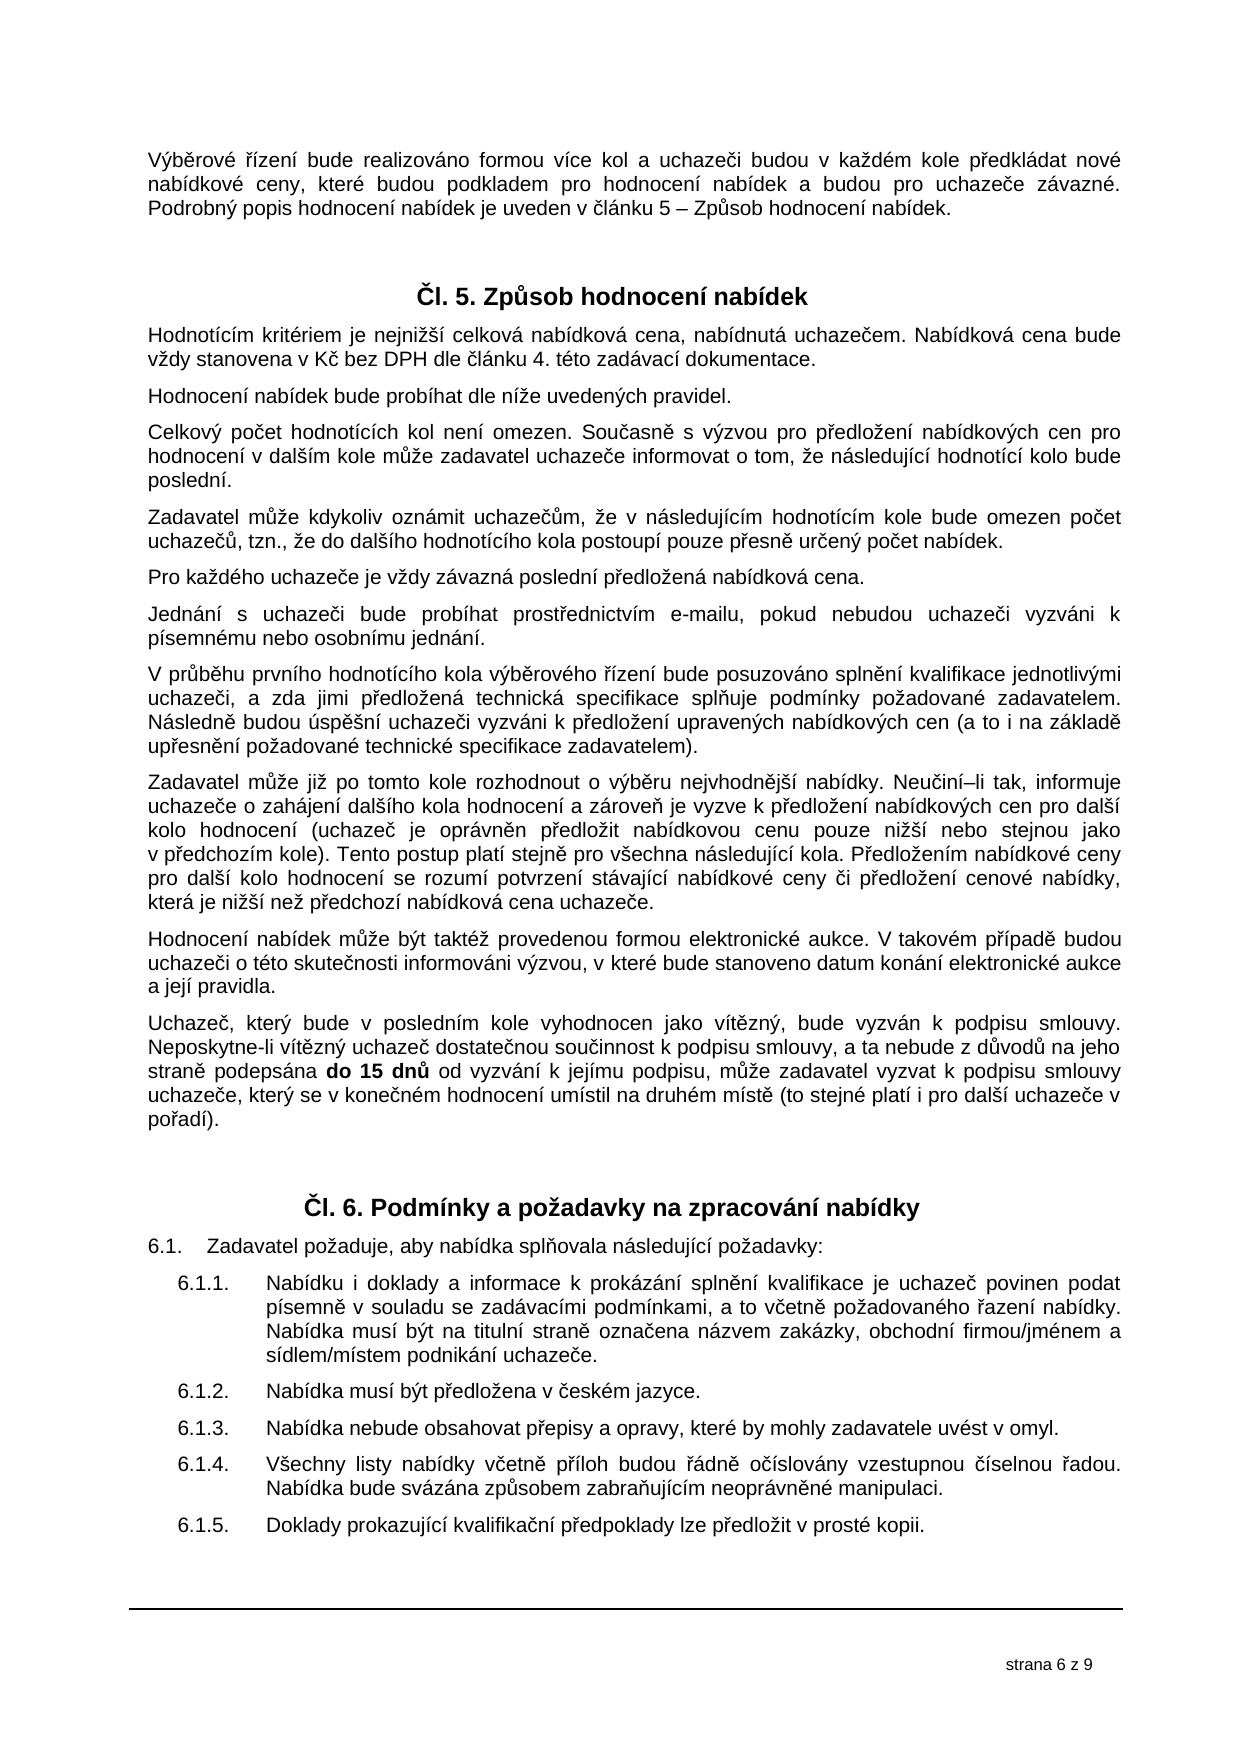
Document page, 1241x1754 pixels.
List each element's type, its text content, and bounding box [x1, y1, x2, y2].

text Nabídka nebude obsahovat přepisy a opravy, které by mohly zadavatele uvést v omyl. [177, 1416, 1122, 1439]
text Zadavatel může již po tomto kole rozhodnout o výběru nejvhodnější nabídky. Neučiní–li tak, informuje uchazeče o zahájení dalšího kola hodnocení a zároveň je vyzve k předložení nabídkových cen pro další kolo hodnocení (uchazeč je oprávněn předložit nabídkovou cenu pouze nižší nebo stejnou jako v předchozím kole). Tento postup platí stejně pro všechna následující kola. Předložením nabídkové ceny pro další kolo hodnocení se rozumí potvrzení stávající nabídkové ceny či předložení cenové nabídky, která je nižší než předchozí nabídková cena uchazeče. [148, 770, 1122, 914]
text Všechny listy nabídky včetně příloh budou řádně očíslovány vzestupnou číselnou řadou. Nabídka bude svázána způsobem zabraňujícím neoprávněné manipulaci. [177, 1452, 1122, 1500]
text Doklady prokazující kvalifikační předpoklady lze předložit v prosté kopii. [177, 1512, 1122, 1536]
text Pro každého uchazeče je vždy závazná poslední předložená nabídková cena. [148, 565, 1122, 589]
text Nabídka musí být předložena v českém jazyce. [177, 1379, 1122, 1403]
text V průběhu prvního hodnotícího kola výběrového řízení bude posuzováno splnění kvalifikace jednotlivými uchazeči, a zda jimi předložená technická specifikace splňuje podmínky požadované zadavatelem. Následně budou úspěšní uchazeči vyzváni k předložení upravených nabídkových cen (a to i na základě upřesnění požadované technické specifikace zadavatelem). [148, 662, 1122, 758]
text Nabídku i doklady a informace k prokázání splnění kvalifikace je uchazeč povinen podat písemně v souladu se zadávacími podmínkami, a to včetně požadovaného řazení nabídky. Nabídka musí být na titulní straně označena názvem zakázky, obchodní firmou/jménem a sídlem/místem podnikání uchazeče. [177, 1271, 1122, 1367]
text Podmínky a požadavky na zpracování nabídky [102, 1193, 1122, 1222]
text Výběrové řízení bude realizováno formou více kol a uchazeči budou v každém kole předkládat nové nabídkové ceny, které budou podkladem pro hodnocení nabídek a budou pro uchazeče závazné. Podrobný popis hodnocení nabídek je uveden v článku 5 – Způsob hodnocení nabídek. [148, 148, 1122, 219]
text Hodnocení nabídek může být taktéž provedenou formou elektronické aukce. V takovém případě budou uchazeči o této skutečnosti informováni výzvou, v které bude stanoveno datum konání elektronické aukce a její pravidla. [148, 926, 1122, 998]
text Uchazeč, který bude v posledním kole vyhodnocen jako vítězný, bude vyzván k podpisu smlouvy. Neposkytne-li vítězný uchazeč dostatečnou součinnost k podpisu smlouvy, a ta nebude z důvodů na jeho straně podepsána do 15 dnů od vyzvání k jejímu podpisu, může zadavatel vyzvat k podpisu smlouvy uchazeče, který se v konečném hodnocení umístil na druhém místě (to stejné platí i pro další uchazeče v pořadí). [148, 1011, 1122, 1131]
text Celkový počet hodnotících kol není omezen. Současně s výzvou pro předložení nabídkových cen pro hodnocení v dalším kole může zadavatel uchazeče informovat o tom, že následující hodnotící kolo bude poslední. [148, 420, 1122, 492]
text Hodnotícím kritériem je nejnižší celková nabídková cena, nabídnutá uchazečem. Nabídková cena bude vždy stanovena v Kč bez DPH dle článku 4. této zadávací dokumentace. [148, 323, 1122, 371]
text Jednání s uchazeči bude probíhat prostřednictvím e-mailu, pokud nebudou uchazeči vyzváni k písemnému nebo osobnímu jednání. [148, 601, 1122, 649]
text Způsob hodnocení nabídek [102, 282, 1122, 311]
text Zadavatel může kdykoliv oznámit uchazečům, že v následujícím hodnotícím kole bude omezen počet uchazečů, tzn., že do dalšího hodnotícího kola postoupí pouze přesně určený počet nabídek. [148, 504, 1122, 552]
text Hodnocení nabídek bude probíhat dle níže uvedených pravidel. [148, 384, 1122, 408]
text Zadavatel požaduje, aby nabídka splňovala následující požadavky: [148, 1234, 1122, 1258]
